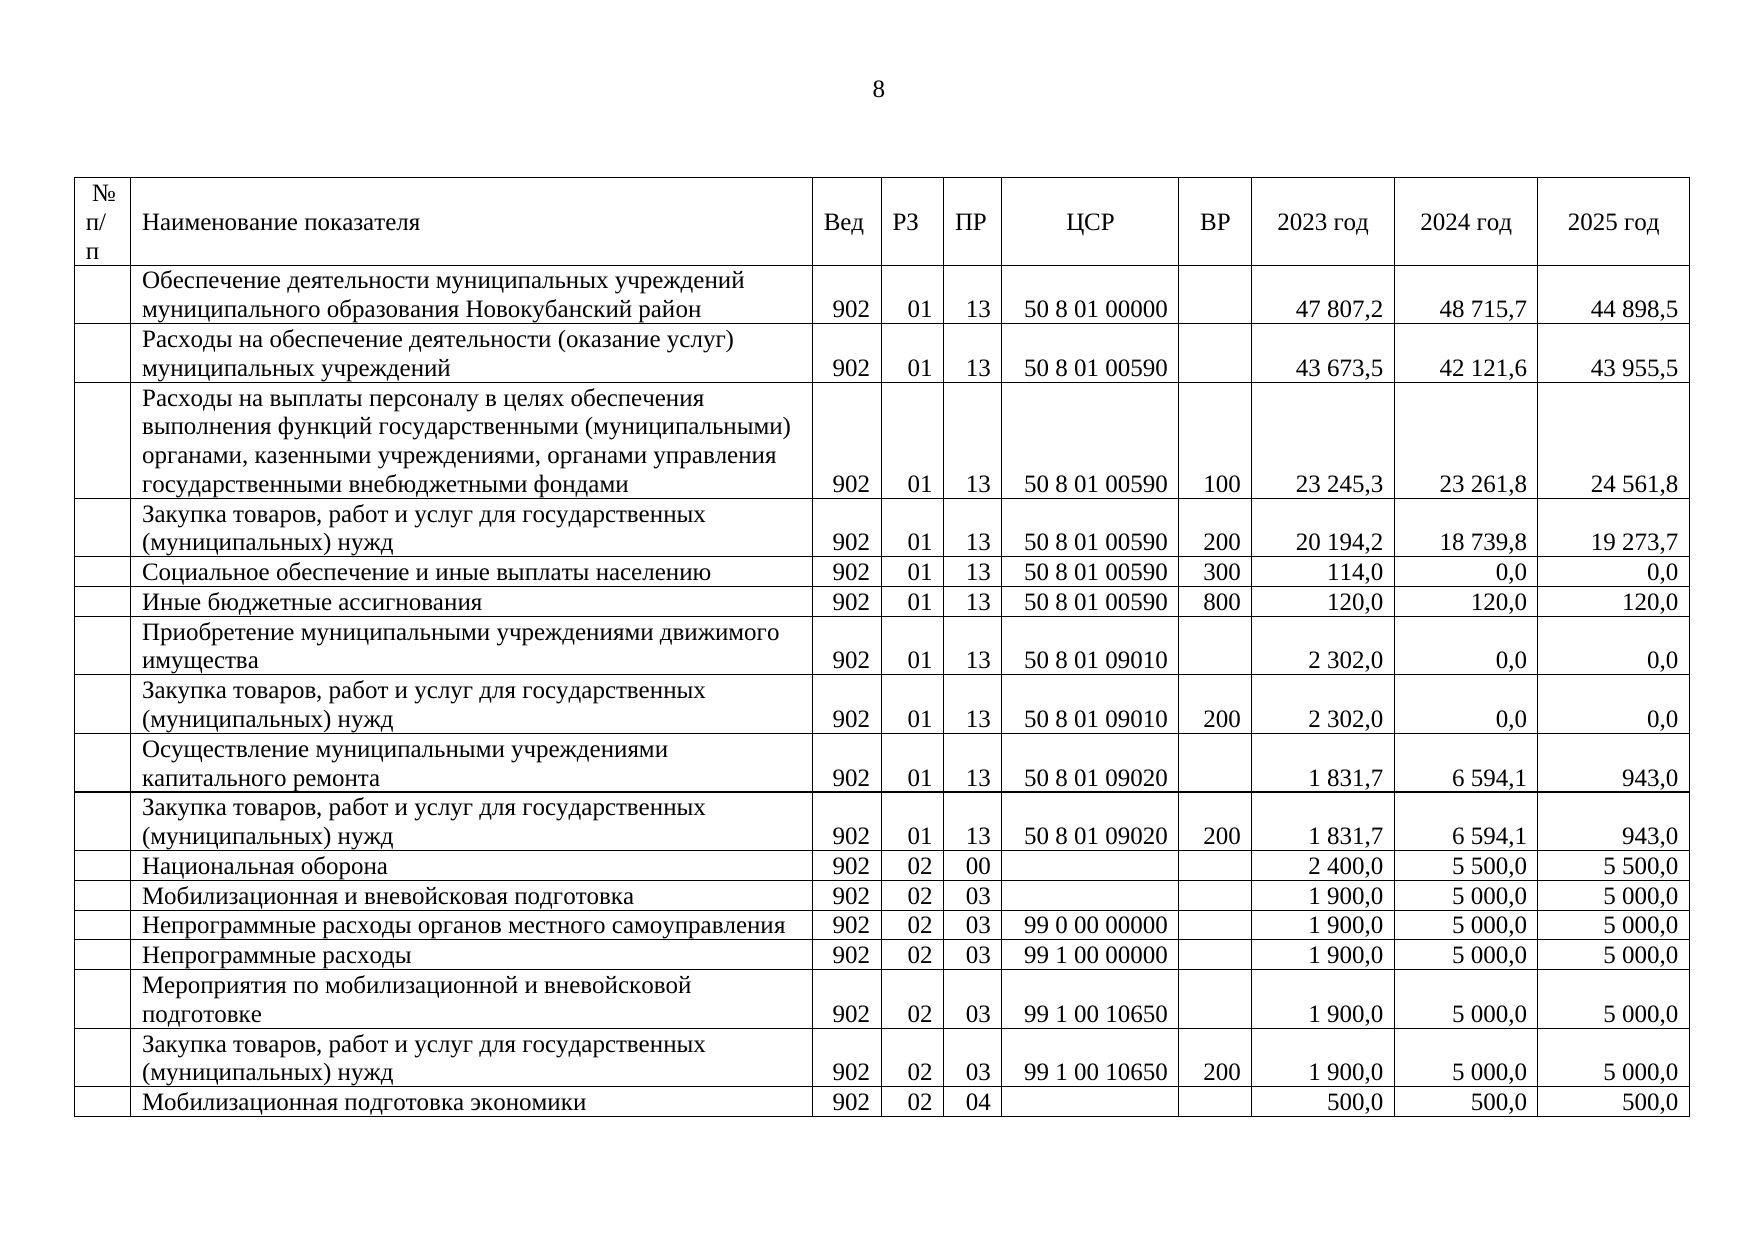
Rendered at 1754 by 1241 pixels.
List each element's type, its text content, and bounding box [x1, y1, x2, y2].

table_cell 120,0 [1252, 587, 1394, 616]
table_cell 200 [1179, 499, 1251, 556]
table_cell Мобилизационная и вневойсковая подготовка [131, 881, 812, 909]
table_cell 902 [813, 587, 881, 616]
table_header 2024 год [1395, 178, 1537, 264]
table_cell 13 [944, 587, 1001, 616]
table_cell 500,0 [1538, 1087, 1689, 1116]
table_cell 5 000,0 [1538, 940, 1689, 969]
table_cell Закупка товаров, работ и услуг для государственных (муниципальных) нужд [131, 793, 812, 850]
table_cell 902 [813, 851, 881, 880]
table_cell 5 000,0 [1538, 1029, 1689, 1086]
table_cell Непрограммные расходы [131, 940, 812, 969]
table_header 2023 год [1252, 178, 1394, 264]
table_cell 01 [882, 383, 943, 498]
table_cell 50 8 01 00590 [1002, 383, 1178, 498]
table_cell 200 [1179, 1029, 1251, 1086]
table_cell 50 8 01 09010 [1002, 617, 1178, 674]
table_cell [75, 557, 130, 586]
table_cell 99 1 00 10650 [1002, 970, 1178, 1028]
table_cell 6 594,1 [1395, 793, 1537, 850]
table_cell 120,0 [1395, 587, 1537, 616]
table_cell Мобилизационная подготовка экономики [131, 1087, 812, 1116]
table_cell 13 [944, 499, 1001, 556]
table_cell 943,0 [1538, 793, 1689, 850]
table_header 2025 год [1538, 178, 1689, 264]
table_cell 1 900,0 [1252, 970, 1394, 1028]
table_cell 02 [882, 970, 943, 1028]
table_cell [75, 383, 130, 498]
table_cell Закупка товаров, работ и услуг для государственных (муниципальных) нужд [131, 499, 812, 556]
table_cell 01 [882, 266, 943, 323]
table_cell 5 000,0 [1538, 970, 1689, 1028]
table_cell 902 [813, 1029, 881, 1086]
table_cell 50 8 01 00000 [1002, 266, 1178, 323]
table_cell 300 [1179, 557, 1251, 586]
table_cell 200 [1179, 793, 1251, 850]
table_cell 902 [813, 617, 881, 674]
table_cell 23 261,8 [1395, 383, 1537, 498]
table_cell [1179, 911, 1251, 939]
table_cell 23 245,3 [1252, 383, 1394, 498]
table_header Наименование показателя [131, 178, 812, 264]
table_cell 1 900,0 [1252, 940, 1394, 969]
table_cell 100 [1179, 383, 1251, 498]
table_cell 44 898,5 [1538, 266, 1689, 323]
table_cell 902 [813, 793, 881, 850]
table_cell 5 500,0 [1395, 851, 1537, 880]
table_cell [75, 881, 130, 909]
table_cell [75, 734, 130, 791]
table_cell 48 715,7 [1395, 266, 1537, 323]
table_cell 18 739,8 [1395, 499, 1537, 556]
table_cell 01 [882, 324, 943, 382]
table_cell 43 673,5 [1252, 324, 1394, 382]
table_cell 902 [813, 324, 881, 382]
table_cell [1179, 324, 1251, 382]
table_cell 902 [813, 911, 881, 939]
table_cell [1179, 1087, 1251, 1116]
table_cell 1 900,0 [1252, 1029, 1394, 1086]
table_cell 13 [944, 734, 1001, 791]
table_cell [75, 324, 130, 382]
table_cell 99 0 00 00000 [1002, 911, 1178, 939]
table_header ПР [944, 178, 1001, 264]
table_cell [75, 851, 130, 880]
table_cell 500,0 [1395, 1087, 1537, 1116]
table_cell 2 302,0 [1252, 617, 1394, 674]
table_cell 13 [944, 266, 1001, 323]
table_cell 50 8 01 00590 [1002, 557, 1178, 586]
table_cell 500,0 [1252, 1087, 1394, 1116]
table_cell 1 900,0 [1252, 881, 1394, 909]
table_cell [1179, 734, 1251, 791]
table_cell 120,0 [1538, 587, 1689, 616]
table_cell 0,0 [1538, 675, 1689, 733]
table_cell [75, 911, 130, 939]
table_cell 0,0 [1538, 557, 1689, 586]
table_cell 99 1 00 00000 [1002, 940, 1178, 969]
table_cell 902 [813, 499, 881, 556]
table_cell [1179, 851, 1251, 880]
table_cell 943,0 [1538, 734, 1689, 791]
table_header РЗ [882, 178, 943, 264]
table_cell 0,0 [1395, 675, 1537, 733]
table_cell 6 594,1 [1395, 734, 1537, 791]
table_cell 1 831,7 [1252, 793, 1394, 850]
table_cell 50 8 01 00590 [1002, 499, 1178, 556]
table_cell 01 [882, 675, 943, 733]
table_cell [1179, 881, 1251, 909]
table_cell 24 561,8 [1538, 383, 1689, 498]
table_cell Закупка товаров, работ и услуг для государственных (муниципальных) нужд [131, 1029, 812, 1086]
table_cell 01 [882, 734, 943, 791]
table_cell 5 000,0 [1395, 911, 1537, 939]
table_cell Приобретение муниципальными учреждениями движимого имущества [131, 617, 812, 674]
table_cell 03 [944, 940, 1001, 969]
table_cell 902 [813, 970, 881, 1028]
table_cell [75, 1029, 130, 1086]
table_header ВР [1179, 178, 1251, 264]
table_cell 50 8 01 09020 [1002, 793, 1178, 850]
table_cell [75, 675, 130, 733]
table_cell 1 831,7 [1252, 734, 1394, 791]
table_cell [1002, 851, 1178, 880]
table_cell Непрограммные расходы органов местного самоуправления [131, 911, 812, 939]
table_cell Социальное обеспечение и иные выплаты населению [131, 557, 812, 586]
table_cell 19 273,7 [1538, 499, 1689, 556]
table_cell Осуществление муниципальными учреждениями капитального ремонта [131, 734, 812, 791]
table_cell 902 [813, 734, 881, 791]
table_header Вед [813, 178, 881, 264]
table_cell [1179, 940, 1251, 969]
table_cell 04 [944, 1087, 1001, 1116]
table_cell [75, 970, 130, 1028]
table_cell 13 [944, 557, 1001, 586]
table_cell 01 [882, 587, 943, 616]
table_cell 5 000,0 [1395, 881, 1537, 909]
table_cell [75, 617, 130, 674]
table_cell 43 955,5 [1538, 324, 1689, 382]
table_cell 5 000,0 [1395, 940, 1537, 969]
table_cell 0,0 [1538, 617, 1689, 674]
table_cell 902 [813, 675, 881, 733]
table_cell [75, 940, 130, 969]
table_cell 5 000,0 [1538, 881, 1689, 909]
table_cell 800 [1179, 587, 1251, 616]
table_cell 2 400,0 [1252, 851, 1394, 880]
table_cell 02 [882, 940, 943, 969]
table_cell 13 [944, 675, 1001, 733]
table_cell 902 [813, 383, 881, 498]
table_cell Расходы на обеспечение деятельности (оказание услуг) муниципальных учреждений [131, 324, 812, 382]
table_cell [1002, 1087, 1178, 1116]
table_cell Закупка товаров, работ и услуг для государственных (муниципальных) нужд [131, 675, 812, 733]
table_cell 902 [813, 266, 881, 323]
table_cell [75, 499, 130, 556]
table_cell 13 [944, 324, 1001, 382]
table_cell 01 [882, 617, 943, 674]
table_cell 902 [813, 557, 881, 586]
table_cell 13 [944, 383, 1001, 498]
table_cell Мероприятия по мобилизационной и вневойсковой подготовке [131, 970, 812, 1028]
table_cell Обеспечение деятельности муниципальных учреждений муниципального образования Новокубанский район [131, 266, 812, 323]
table_cell 02 [882, 851, 943, 880]
table_cell 13 [944, 617, 1001, 674]
table_cell 20 194,2 [1252, 499, 1394, 556]
table_cell 03 [944, 881, 1001, 909]
table_cell Расходы на выплаты персоналу в целях обеспечения выполнения функций государственными (муниципальными) органами, казенными учреждениями, органами управления государственными внебюджетными фондами [131, 383, 812, 498]
table_cell [1179, 266, 1251, 323]
table_cell [1179, 970, 1251, 1028]
table_cell 902 [813, 881, 881, 909]
table_cell [75, 587, 130, 616]
table_cell [75, 793, 130, 850]
table_cell 50 8 01 00590 [1002, 324, 1178, 382]
table_cell 0,0 [1395, 617, 1537, 674]
table_cell 99 1 00 10650 [1002, 1029, 1178, 1086]
table_cell 01 [882, 557, 943, 586]
table_cell 200 [1179, 675, 1251, 733]
table_cell 5 000,0 [1538, 911, 1689, 939]
table_cell 902 [813, 940, 881, 969]
table_cell 47 807,2 [1252, 266, 1394, 323]
table_cell 50 8 01 00590 [1002, 587, 1178, 616]
table_cell 902 [813, 1087, 881, 1116]
table_cell 02 [882, 1087, 943, 1116]
table_cell 03 [944, 1029, 1001, 1086]
table_cell 01 [882, 499, 943, 556]
table_cell 0,0 [1395, 557, 1537, 586]
table_cell [1002, 881, 1178, 909]
table_cell 00 [944, 851, 1001, 880]
table_cell Национальная оборона [131, 851, 812, 880]
table_cell 5 000,0 [1395, 1029, 1537, 1086]
table_cell 114,0 [1252, 557, 1394, 586]
table_cell 1 900,0 [1252, 911, 1394, 939]
table_cell 03 [944, 970, 1001, 1028]
table_cell 01 [882, 793, 943, 850]
table_cell [1179, 617, 1251, 674]
table_cell 50 8 01 09010 [1002, 675, 1178, 733]
table_cell [75, 266, 130, 323]
table_header № п/п [75, 178, 130, 264]
table_cell 02 [882, 881, 943, 909]
table_cell 03 [944, 911, 1001, 939]
table_cell 42 121,6 [1395, 324, 1537, 382]
table_cell 5 500,0 [1538, 851, 1689, 880]
table_cell 5 000,0 [1395, 970, 1537, 1028]
table_header ЦСР [1002, 178, 1178, 264]
table_cell [75, 1087, 130, 1116]
table_cell 02 [882, 1029, 943, 1086]
table_cell 02 [882, 911, 943, 939]
table_cell 2 302,0 [1252, 675, 1394, 733]
table_cell 50 8 01 09020 [1002, 734, 1178, 791]
table_cell 13 [944, 793, 1001, 850]
table_cell Иные бюджетные ассигнования [131, 587, 812, 616]
